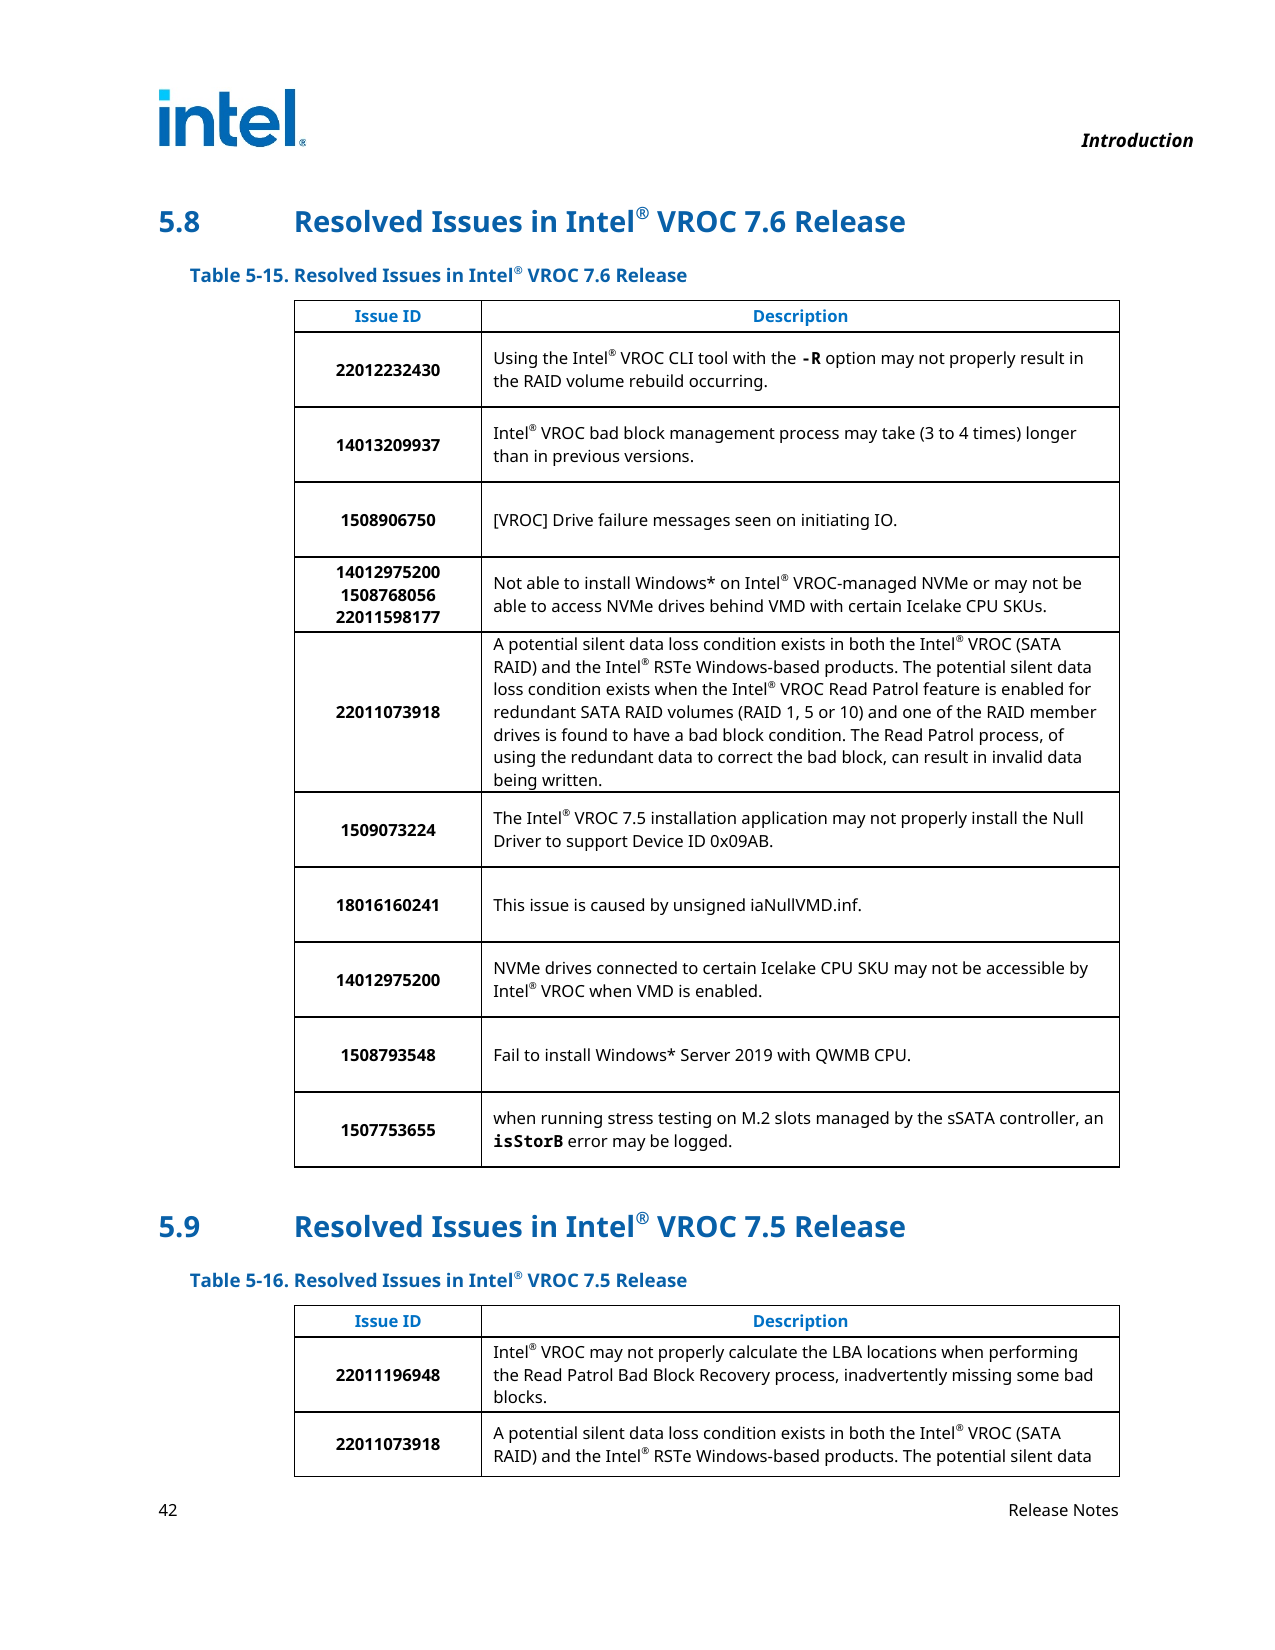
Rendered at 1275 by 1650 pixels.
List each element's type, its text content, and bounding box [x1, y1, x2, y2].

table_cell Intel® VROC bad block management process may take (3 to 4 times) longer than in previous versions. [482, 408, 1119, 481]
subtitle Resolved Issues in Intel® VROC 7.6 Release [158, 204, 1125, 239]
table_cell NVMe drives connected to certain Icelake CPU SKU may not be accessible by Intel® VROC when VMD is enabled. [482, 943, 1119, 1016]
table_cell when running stress testing on M.2 slots managed by the sSATA controller, an isStorB error may be logged. [482, 1093, 1119, 1166]
table_cell 22011196948 [295, 1338, 481, 1411]
table_cell 14012975200 [295, 943, 481, 1016]
table_header Description [482, 301, 1119, 331]
table_cell 1508906750 [295, 483, 481, 556]
table_cell 18016160241 [295, 868, 481, 941]
table_cell Intel® VROC may not properly calculate the LBA locations when performing the Read Patrol Bad Block Recovery process, inadvertently missing some bad blocks. [482, 1338, 1119, 1411]
table_cell 1507753655 [295, 1093, 481, 1166]
table_cell Fail to install Windows* Server 2019 with QWMB CPU. [482, 1018, 1119, 1091]
table_cell 14012975200 1508768056 22011598177 [295, 558, 481, 631]
table_cell This issue is caused by unsigned iaNullVMD.inf. [482, 868, 1119, 941]
picture [158, 87, 307, 148]
table_cell Not able to install Windows* on Intel® VROC-managed NVMe or may not be able to access NVMe drives behind VMD with certain Icelake CPU SKUs. [482, 558, 1119, 631]
table_cell 22011073918 [295, 633, 481, 791]
text Table 5-9. Resolved Issues in Intel® VROC 7.6 Release [189, 264, 1125, 287]
table_cell 1509073224 [295, 793, 481, 866]
table_cell 22011073918 [295, 1413, 481, 1476]
table_header Issue ID [295, 301, 481, 331]
table_cell 1508793548 [295, 1018, 481, 1091]
table_cell 14013209937 [295, 408, 481, 481]
subtitle Resolved Issues in Intel® VROC 7.5 Release [158, 1209, 1125, 1244]
table_cell [VROC] Drive failure messages seen on initiating IO. [482, 483, 1119, 556]
table_header Description [482, 1306, 1119, 1336]
table_cell 22012232430 [295, 333, 481, 406]
text Table 5-10. Resolved Issues in Intel® VROC 7.5 Release [189, 1269, 1125, 1292]
table_header Issue ID [295, 1306, 481, 1336]
table_cell Using the Intel® VROC CLI tool with the -R option may not properly result in the RAID volume rebuild occurring. [482, 333, 1119, 406]
table_cell The Intel® VROC 7.5 installation application may not properly install the Null Driver to support Device ID 0x09AB. [482, 793, 1119, 866]
